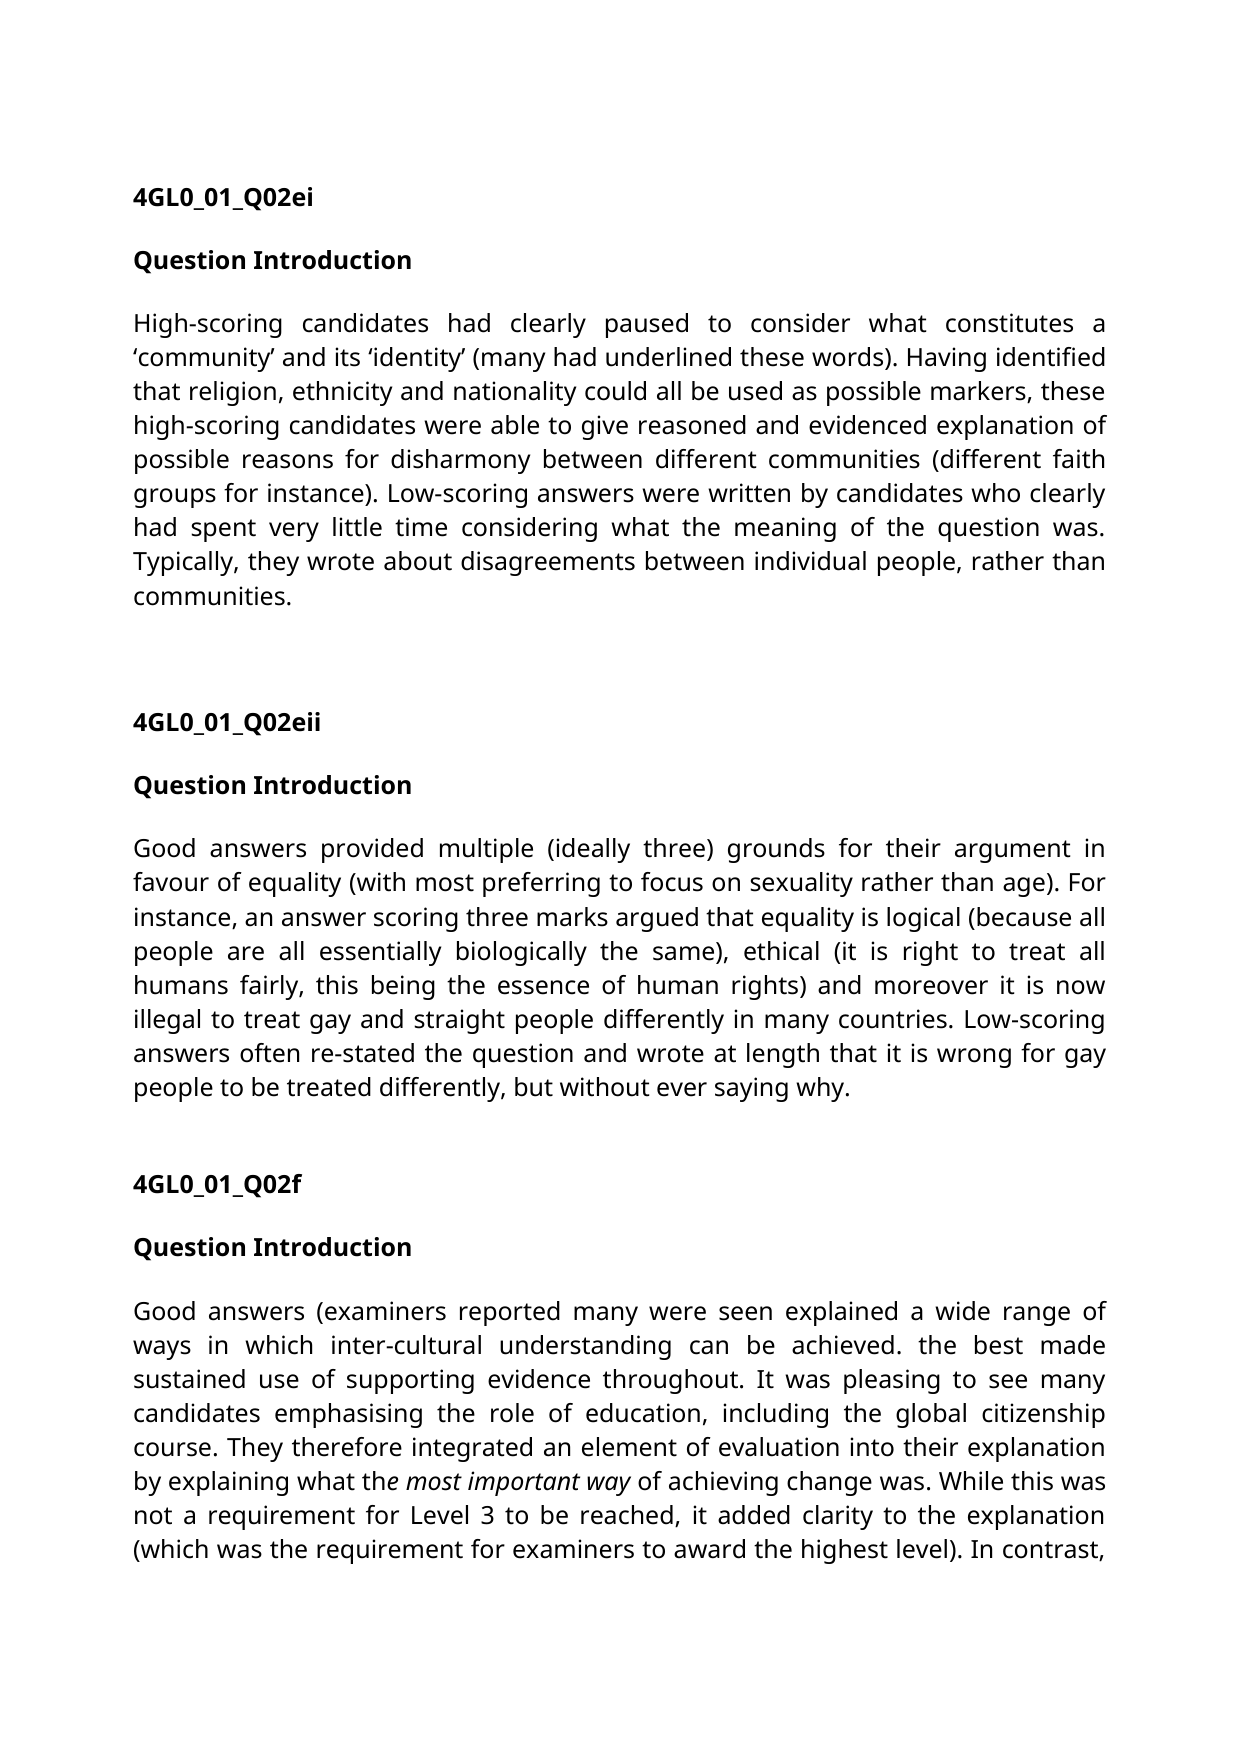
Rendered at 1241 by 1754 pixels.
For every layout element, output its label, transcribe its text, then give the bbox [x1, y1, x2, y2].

text Question Introduction [133, 768, 1107, 802]
text Question Introduction [133, 242, 1107, 276]
text High-scoring candidates had clearly paused to consider what constitutes a ‘community’ and its ‘identity’ (many had underlined these words). Having identified that religion, ethnicity and nationality could all be used as possible markers, these high-scoring candidates were able to give reasoned and evidenced explanation of possible reasons for disharmony between different communities (different faith groups for instance). Low-scoring answers were written by candidates who clearly had spent very little time considering what the meaning of the question was. Typically, they wrote about disagreements between individual people, rather than communities. [133, 306, 1107, 612]
text Good answers provided multiple (ideally three) grounds for their argument in favour of equality (with most preferring to focus on sexuality rather than age). For instance, an answer scoring three marks argued that equality is logical (because all people are all essentially biologically the same), ethical (it is right to treat all humans fairly, this being the essence of human rights) and moreover it is now illegal to treat gay and straight people differently in many countries. Low-scoring answers often re-stated the question and wrote at length that it is wrong for gay people to be treated differently, but without ever saying why. [133, 831, 1107, 1103]
text 4GL0_01_Q02eii [133, 704, 1107, 739]
text 4GL0_01_Q02f [133, 1167, 1107, 1201]
text 4GL0_01_Q02ei [133, 179, 1107, 213]
text Question Introduction [133, 1230, 1107, 1264]
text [133, 1293, 1107, 1566]
